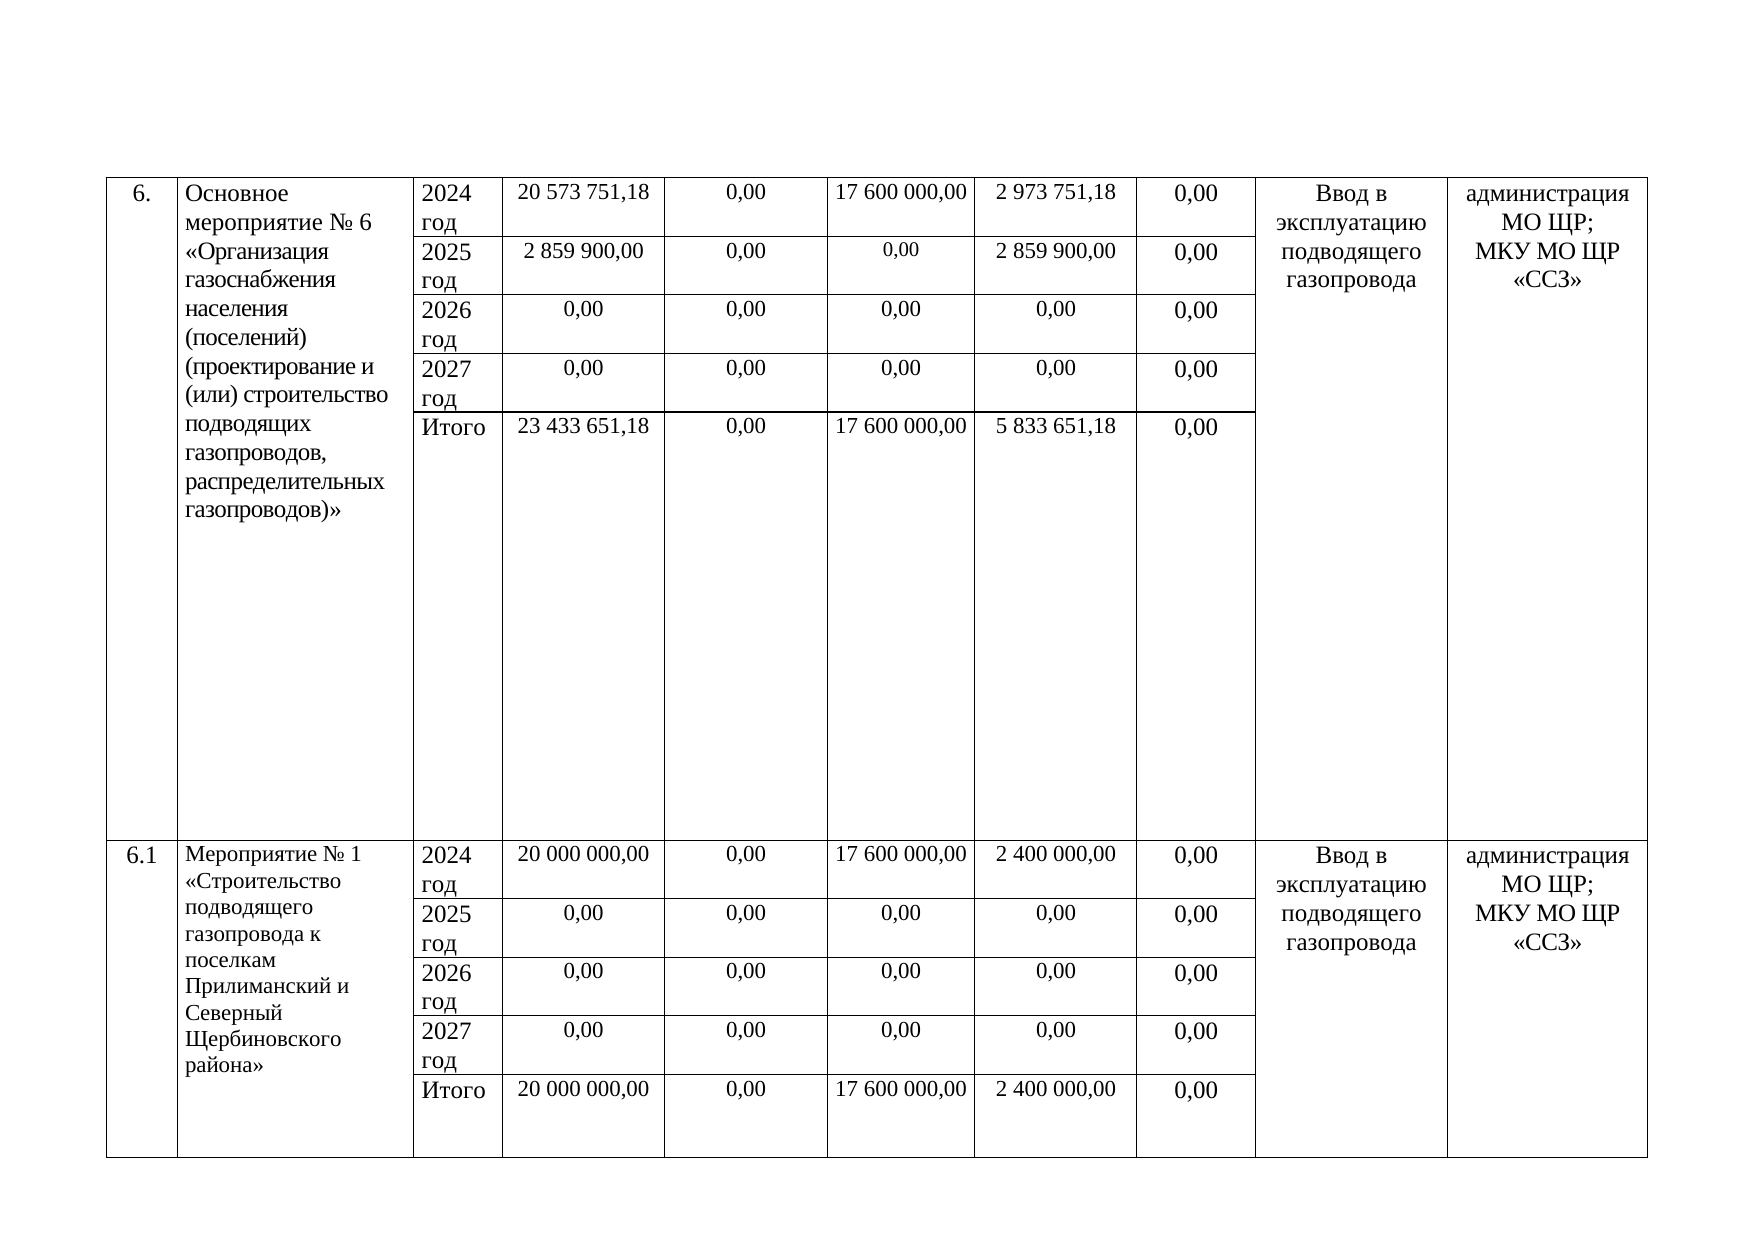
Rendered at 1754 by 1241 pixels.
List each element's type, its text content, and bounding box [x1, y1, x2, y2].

table_cell 0,00 [828, 237, 974, 294]
table_cell 0,00 [1137, 1075, 1255, 1157]
table_cell 2 400 000,00 [975, 1075, 1136, 1157]
table_cell 23 433 651,18 [503, 413, 664, 839]
table_cell 6. [107, 178, 177, 839]
table_cell 2025 год [414, 899, 502, 957]
table_cell 0,00 [1137, 295, 1255, 353]
table_cell 0,00 [665, 237, 827, 294]
table_cell Итого [414, 1075, 502, 1157]
table_cell 0,00 [1137, 841, 1255, 898]
table_cell 0,00 [1137, 354, 1255, 411]
table_cell 2 973 751,18 [975, 178, 1136, 236]
table_cell 20 000 000,00 [503, 841, 664, 898]
table_cell 0,00 [1137, 178, 1255, 236]
table_cell 2026 год [414, 958, 502, 1015]
table_cell 0,00 [503, 295, 664, 353]
table_cell администрация МО ЩР; МКУ МО ЩР «ССЗ» [1448, 178, 1647, 839]
table_cell 17 600 000,00 [828, 178, 974, 236]
table_cell 0,00 [503, 1016, 664, 1074]
table_cell 0,00 [828, 958, 974, 1015]
table_cell 17 600 000,00 [828, 413, 974, 839]
table_cell 0,00 [828, 295, 974, 353]
table_cell 0,00 [503, 899, 664, 957]
table_cell 20 000 000,00 [503, 1075, 664, 1157]
table_cell 2 859 900,00 [503, 237, 664, 294]
table_cell 0,00 [1137, 958, 1255, 1015]
table_cell Ввод в эксплуатацию подводящего газопровода [1256, 841, 1447, 1157]
table_cell 2024 год [414, 841, 502, 898]
table_cell 0,00 [975, 958, 1136, 1015]
table_cell 2 400 000,00 [975, 841, 1136, 898]
table_cell администрация МО ЩР; МКУ МО ЩР «ССЗ» [1448, 841, 1647, 1157]
table_cell 0,00 [665, 1075, 827, 1157]
table_cell 0,00 [828, 1016, 974, 1074]
table_cell 0,00 [665, 178, 827, 236]
table_cell 0,00 [975, 899, 1136, 957]
table_cell 2025 год [414, 237, 502, 294]
table_cell 0,00 [975, 295, 1136, 353]
table_cell 0,00 [665, 354, 827, 411]
table_cell 0,00 [1137, 237, 1255, 294]
table_cell 0,00 [1137, 899, 1255, 957]
table_cell 0,00 [665, 841, 827, 898]
table_cell Ввод в эксплуатацию подводящего газопровода [1256, 178, 1447, 839]
table_cell 2027 год [414, 354, 502, 411]
table_cell 0,00 [1137, 413, 1255, 839]
table_cell 20 573 751,18 [503, 178, 664, 236]
table_cell Мероприятие № 1 «Строительство подводящего газопровода к поселкам Прилиманский и Северный Щербиновского района» [178, 841, 413, 1157]
table_cell 0,00 [665, 413, 827, 839]
table_cell 2024 год [414, 178, 502, 236]
table_cell 5 833 651,18 [975, 413, 1136, 839]
table_cell 0,00 [665, 958, 827, 1015]
table_cell 0,00 [665, 295, 827, 353]
table_cell 0,00 [665, 899, 827, 957]
table_cell 0,00 [975, 1016, 1136, 1074]
table_cell 0,00 [828, 899, 974, 957]
table_cell 0,00 [1137, 1016, 1255, 1074]
table_cell 2027 год [414, 1016, 502, 1074]
table_cell 2 859 900,00 [975, 237, 1136, 294]
table_cell Итого [414, 413, 502, 839]
table_cell 0,00 [665, 1016, 827, 1074]
table_cell 0,00 [828, 354, 974, 411]
table_cell 17 600 000,00 [828, 841, 974, 898]
table_cell 0,00 [975, 354, 1136, 411]
table_cell 0,00 [503, 354, 664, 411]
table_cell Основное мероприятие № 6 «Организация газоснабжения населения (поселений) (проектирование и (или) строительство подводящих газопроводов, распределительных газопроводов)» [178, 178, 413, 839]
table_cell 17 600 000,00 [828, 1075, 974, 1157]
table_cell 2026 год [414, 295, 502, 353]
table_cell 0,00 [503, 958, 664, 1015]
table_cell 6.1 [107, 841, 177, 1157]
